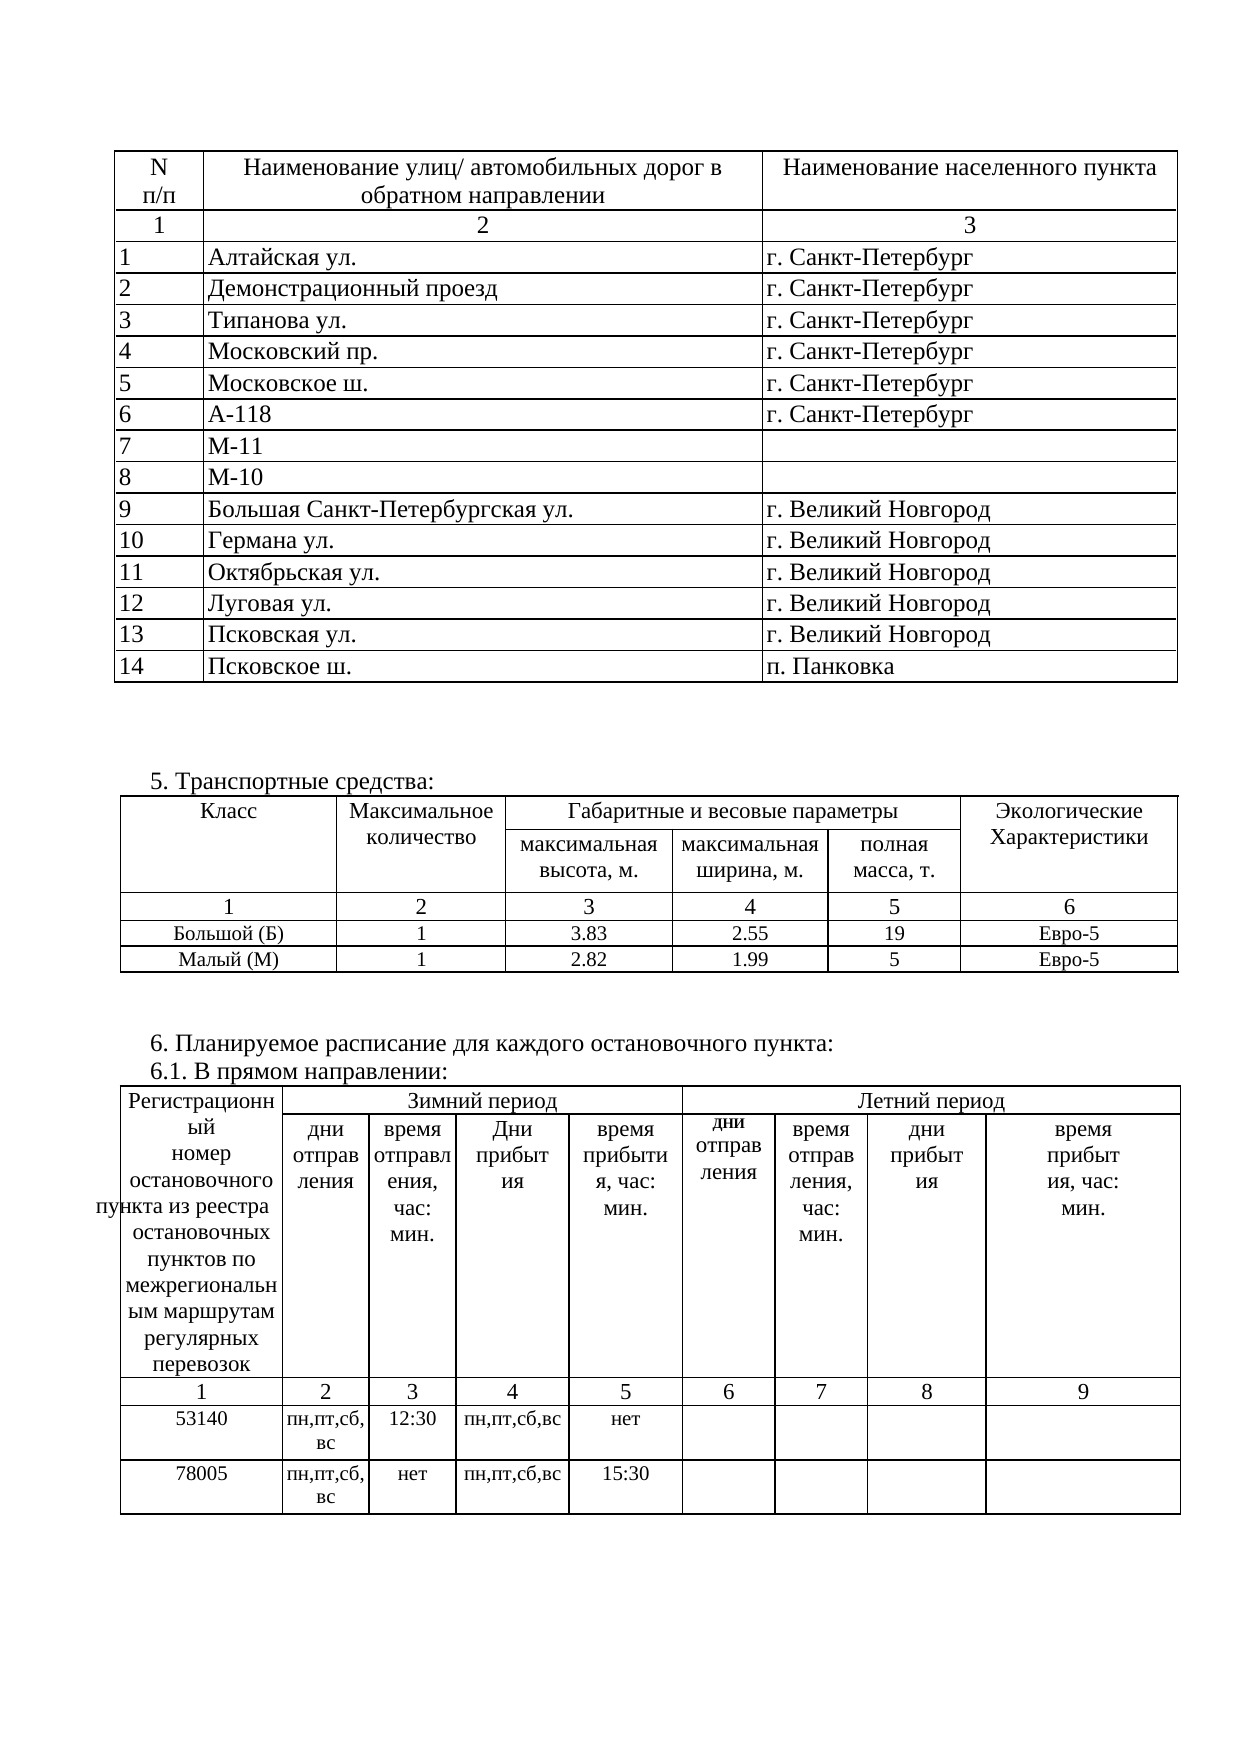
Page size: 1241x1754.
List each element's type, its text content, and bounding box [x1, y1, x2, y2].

table_cell г. Великий Новгород [763, 555, 1177, 587]
table_cell [683, 1406, 774, 1459]
table_cell 2.82 [506, 947, 672, 971]
table_cell г. Санкт-Петербург [763, 366, 1177, 398]
table_cell 5 [829, 893, 960, 920]
table_header Наименование улиц/ автомобильных дорог в обратном направлении [204, 152, 762, 209]
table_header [121, 1087, 282, 1377]
text 5. Транспортные средства: [150, 766, 1090, 795]
table_cell нет [570, 1406, 682, 1459]
table_cell максимальная ширина, м. [673, 830, 827, 892]
table_cell 9 [987, 1378, 1180, 1404]
table_cell время отправ ления, час: мин. [776, 1115, 867, 1377]
table_cell Псковская ул. [204, 620, 762, 649]
table_cell 8 [115, 462, 203, 492]
table_cell 13 [115, 619, 203, 649]
table_cell 19 [829, 921, 960, 945]
table_cell 3 [763, 209, 1177, 241]
table_cell 5 [570, 1378, 682, 1404]
table_cell 3.83 [506, 921, 672, 945]
table_cell ДНИ отправ ления [683, 1115, 774, 1377]
table_cell время прибыт ия, час: мин. [987, 1115, 1180, 1377]
table_cell 15:30 [570, 1461, 682, 1513]
table_header Габаритные и весовые параметры [506, 797, 960, 828]
table_cell Псковское ш. [204, 651, 762, 681]
table_cell г. Великий Новгород [763, 524, 1177, 555]
table_header Максимальное количество [337, 797, 505, 892]
table_cell Германа ул. [204, 525, 762, 555]
table_cell 12 [115, 588, 203, 618]
table_cell г. Санкт-Петербург [763, 304, 1177, 335]
text 6. Планируемое расписание для каждого остановочного пункта: [150, 1028, 1090, 1056]
table_cell Алтайская ул. [204, 242, 762, 272]
table_cell 1 [337, 921, 505, 945]
table_cell 8 [868, 1378, 985, 1404]
table_cell дни прибыт ия [868, 1115, 985, 1377]
table_cell 9 [115, 493, 203, 524]
table_cell п. Панковка [763, 650, 1177, 681]
table_cell 6 [683, 1378, 774, 1404]
table_cell 5 [829, 947, 960, 971]
table_cell пн,пт,сб,вс [457, 1461, 568, 1513]
table_cell 2 [337, 893, 505, 920]
table_cell 2.55 [673, 921, 827, 945]
table_cell 3 [115, 305, 203, 335]
table_header Класс [121, 797, 336, 892]
table_cell время отправл ения, час: мин. [370, 1115, 455, 1377]
table_cell [776, 1461, 867, 1513]
table_cell 1 [121, 1378, 282, 1404]
table_cell 4 [673, 893, 827, 920]
table_cell 78005 [121, 1461, 282, 1513]
table_cell [763, 429, 1177, 461]
table_cell г. Санкт-Петербург [763, 241, 1177, 272]
table_cell Луговая ул. [204, 588, 762, 618]
table_cell 12:30 [370, 1406, 455, 1459]
table_cell Дни прибыт ия [457, 1115, 568, 1377]
table_cell Московский пр. [204, 337, 762, 366]
table_cell Евро-5 [961, 947, 1177, 971]
table_cell г. Санкт-Петербург [763, 398, 1177, 429]
table_cell Большой (Б) [121, 921, 336, 945]
table_cell А-118 [204, 400, 762, 429]
table_cell 2 [115, 273, 203, 303]
table_cell Октябрьская ул. [204, 557, 762, 587]
table_cell М-10 [204, 462, 762, 492]
table_cell Малый (М) [121, 947, 336, 971]
table_cell 7 [115, 430, 203, 461]
table_cell 10 [115, 525, 203, 555]
table_cell 11 [115, 556, 203, 587]
table_cell 3 [506, 893, 672, 920]
table_cell [683, 1461, 774, 1513]
table_cell Московское ш. [204, 368, 762, 398]
table_cell М-11 [204, 431, 762, 461]
text 6.1. В прямом направлении: [150, 1056, 1090, 1085]
table_cell 1.99 [673, 947, 827, 971]
table_cell 4 [115, 336, 203, 366]
table_cell пн,пт,сб,вс [457, 1406, 568, 1459]
table_cell дни отправ ления [283, 1115, 368, 1377]
table_header Экологические Характеристики [961, 797, 1177, 892]
table_cell [987, 1461, 1180, 1513]
table_cell Большая Санкт-Петербургская ул. [204, 494, 762, 524]
table_cell пн,пт,сб,вс [283, 1406, 368, 1459]
table_cell Демонстрационный проезд [204, 274, 762, 303]
table_cell 6 [115, 399, 203, 429]
table_cell [763, 461, 1177, 492]
table_cell Евро-5 [961, 921, 1177, 945]
table_cell 5 [115, 368, 203, 398]
table_cell 1 [337, 947, 505, 971]
table_cell 7 [776, 1378, 867, 1404]
table_cell максимальная высота, м. [506, 830, 672, 892]
table_cell 2 [283, 1378, 368, 1404]
table_cell 1 [115, 242, 203, 272]
table_cell 1 [121, 893, 336, 920]
table_cell г. Великий Новгород [763, 618, 1177, 649]
table_cell 14 [115, 651, 203, 681]
table_cell г. Санкт-Петербург [763, 272, 1177, 303]
table_cell 2 [204, 211, 762, 241]
table_cell 53140 [121, 1406, 282, 1459]
table_cell г. Великий Новгород [763, 587, 1177, 618]
table_header N п/п [115, 152, 203, 209]
table_header Наименование населенного пункта [763, 152, 1177, 209]
table_cell время прибыти я, час: мин. [570, 1115, 682, 1377]
table_cell полная масса, т. [829, 830, 960, 892]
table_cell [868, 1461, 985, 1513]
table_cell [987, 1406, 1180, 1459]
table_cell 1 [115, 210, 203, 241]
table_header Летний период [683, 1087, 1180, 1113]
table_cell [868, 1406, 985, 1459]
table_cell г. Великий Новгород [763, 492, 1177, 524]
table_cell 6 [961, 893, 1177, 920]
table_cell нет [370, 1461, 455, 1513]
table_cell 4 [457, 1378, 568, 1404]
table_header Зимний период [283, 1087, 682, 1113]
table_cell пн,пт,сб,вс [283, 1461, 368, 1513]
table_cell [776, 1406, 867, 1459]
table_cell г. Санкт-Петербург [763, 335, 1177, 366]
table_cell Типанова ул. [204, 305, 762, 335]
table_cell 3 [370, 1378, 455, 1404]
